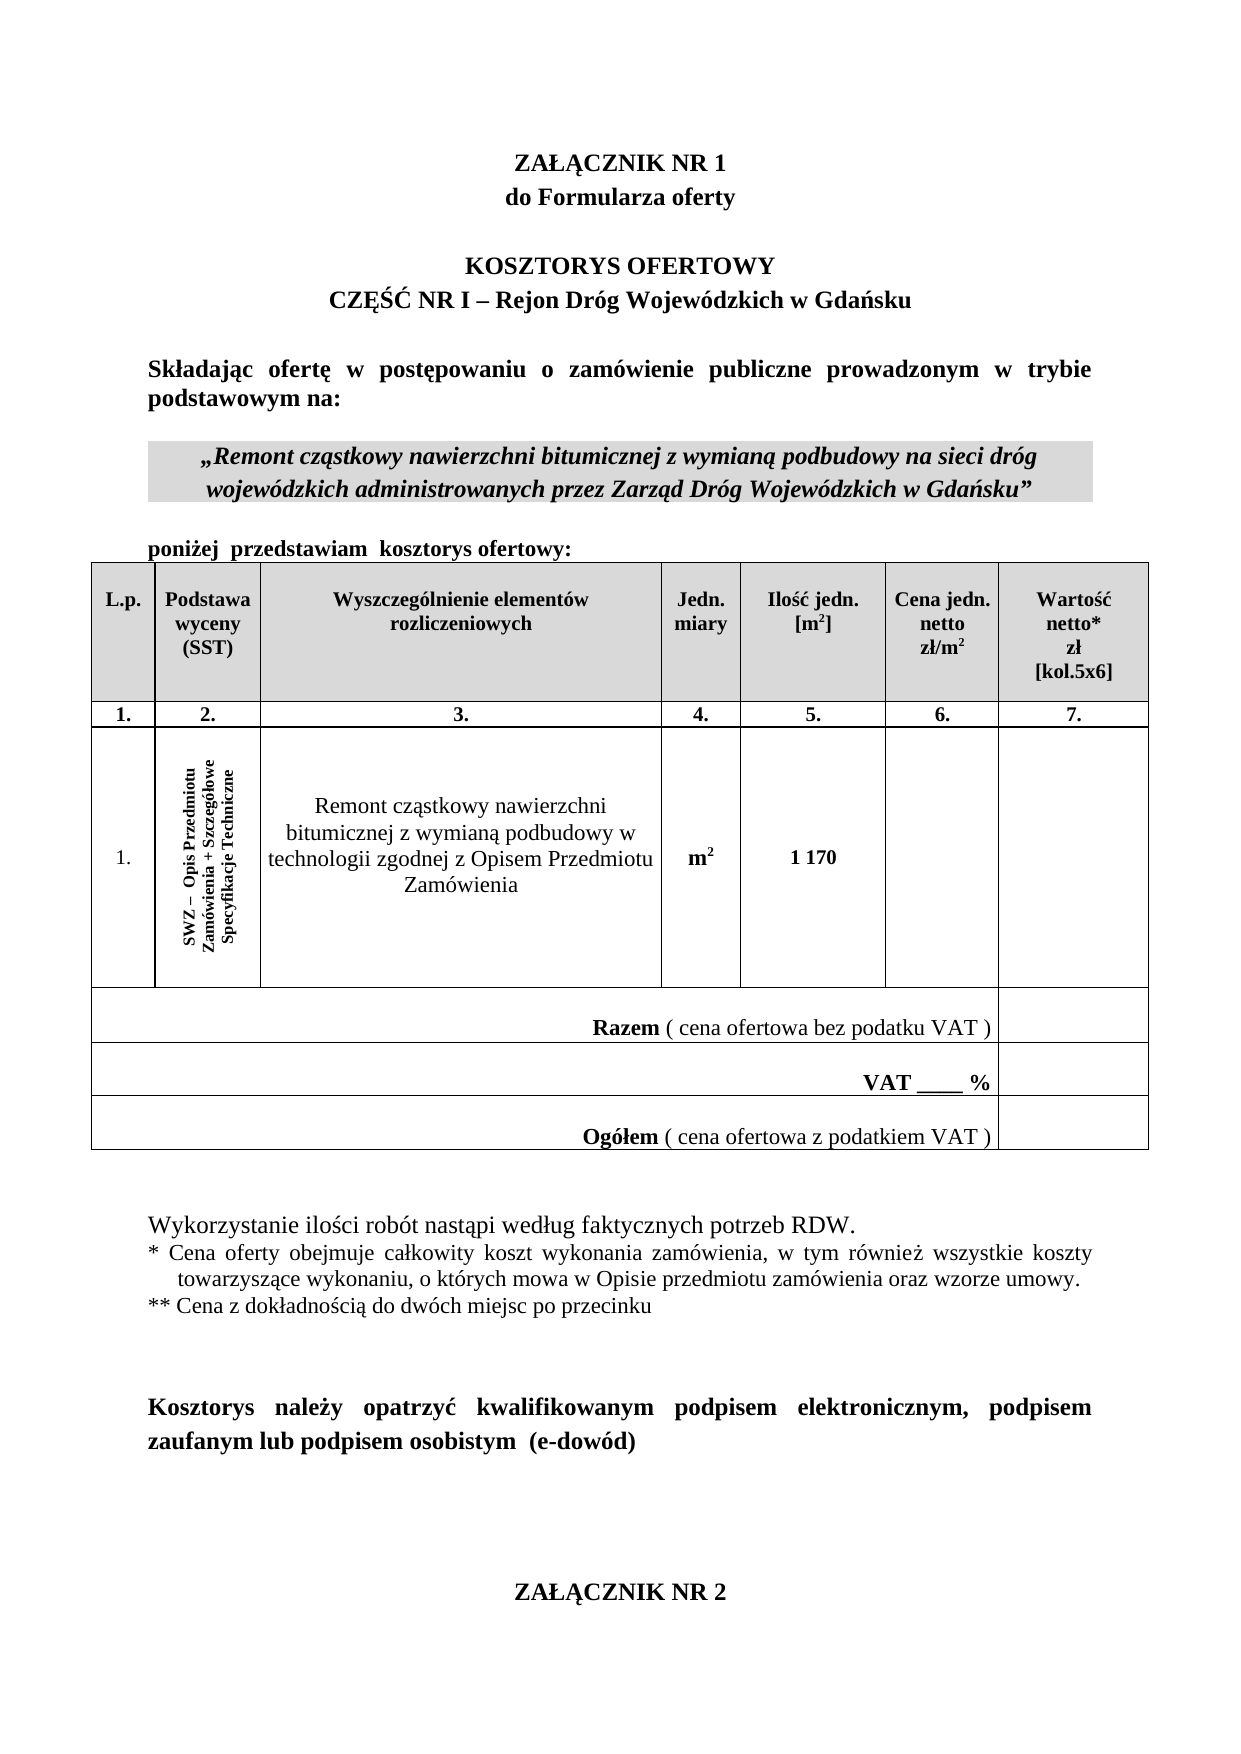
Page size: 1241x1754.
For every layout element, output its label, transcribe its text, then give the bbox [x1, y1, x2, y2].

table_cell VAT ____ % [92, 1043, 998, 1095]
table_cell [999, 1043, 1148, 1095]
table_header Wartość netto* zł [kol.5x6] [999, 563, 1148, 701]
text CZĘŚĆ NR I – Rejon Dróg Wojewódzkich w Gdańsku [148, 286, 1093, 314]
table_cell Remont cząstkowy nawierzchni bitumicznej z wymianą podbudowy w technologii zgodnej z Opisem Przedmiotu Zamówienia [261, 728, 661, 987]
table_cell 1 170 [741, 728, 885, 987]
table_header Wyszczególnienie elementów rozliczeniowych [261, 563, 661, 701]
table_cell [999, 1096, 1148, 1149]
text Kosztorys należy opatrzyć kwalifikowanym podpisem elektronicznym, podpisem zaufanym lub podpisem osobistym (e-dowód) [148, 1392, 1093, 1455]
table_cell [999, 988, 1148, 1042]
table_header Podstawa wyceny (SST) [156, 563, 260, 701]
text poniżej przedstawiam kosztorys ofertowy: [148, 536, 1093, 562]
table_cell 5. [741, 702, 885, 726]
table_cell SWZ – Opis Przedmiotu Zamówienia + Szczegółowe Specyfikacje Techniczne [156, 728, 260, 987]
text KOSZTORYS OFERTOWY [148, 251, 1093, 280]
table_cell Ogółem ( cena ofertowa z podatkiem VAT ) [92, 1096, 998, 1149]
table_cell 6. [886, 702, 998, 726]
table_cell 3. [261, 702, 661, 726]
table_cell m2 [662, 728, 740, 987]
table_cell 7. [999, 702, 1148, 726]
text ** Cena z dokładnością do dwóch miejsc po przecinku [148, 1292, 1093, 1318]
text ZAŁĄCZNIK NR 1 [148, 148, 1093, 176]
text Wykorzystanie ilości robót nastąpi według faktycznych potrzeb RDW. [148, 1210, 1093, 1239]
text * Cena oferty obejmuje całkowity koszt wykonania zamówienia, w tym również wszystkie koszty towarzyszące wykonaniu, o których mowa w Opisie przedmiotu zamówienia oraz wzorze umowy. [148, 1239, 1093, 1292]
table_header L.p. [92, 563, 154, 701]
table_header Jedn. miary [662, 563, 740, 701]
table_cell Razem ( cena ofertowa bez podatku VAT ) [92, 988, 998, 1042]
table_cell [999, 728, 1148, 987]
table_header Ilość jedn. [m2] [741, 563, 885, 701]
table_header Cena jedn. netto zł/m2 [zł/1m2]* [886, 563, 998, 701]
text „Remont cząstkowy nawierzchni bitumicznej z wymianą podbudowy na sieci dróg wojewódzkich administrowanych przez Zarząd Dróg Wojewódzkich w Gdańsku” [148, 441, 1093, 502]
table_cell 2. [156, 702, 260, 726]
table_cell 4. [662, 702, 740, 726]
table_cell [886, 728, 998, 987]
text ZAŁĄCZNIK NR 2 [148, 1577, 1093, 1605]
text Składając ofertę w postępowaniu o zamówienie publiczne prowadzonym w trybie podstawowym na: [148, 354, 1093, 412]
table_cell 1. [92, 702, 154, 726]
text do Formularza oferty [148, 182, 1093, 211]
table_cell 1. [92, 728, 154, 987]
